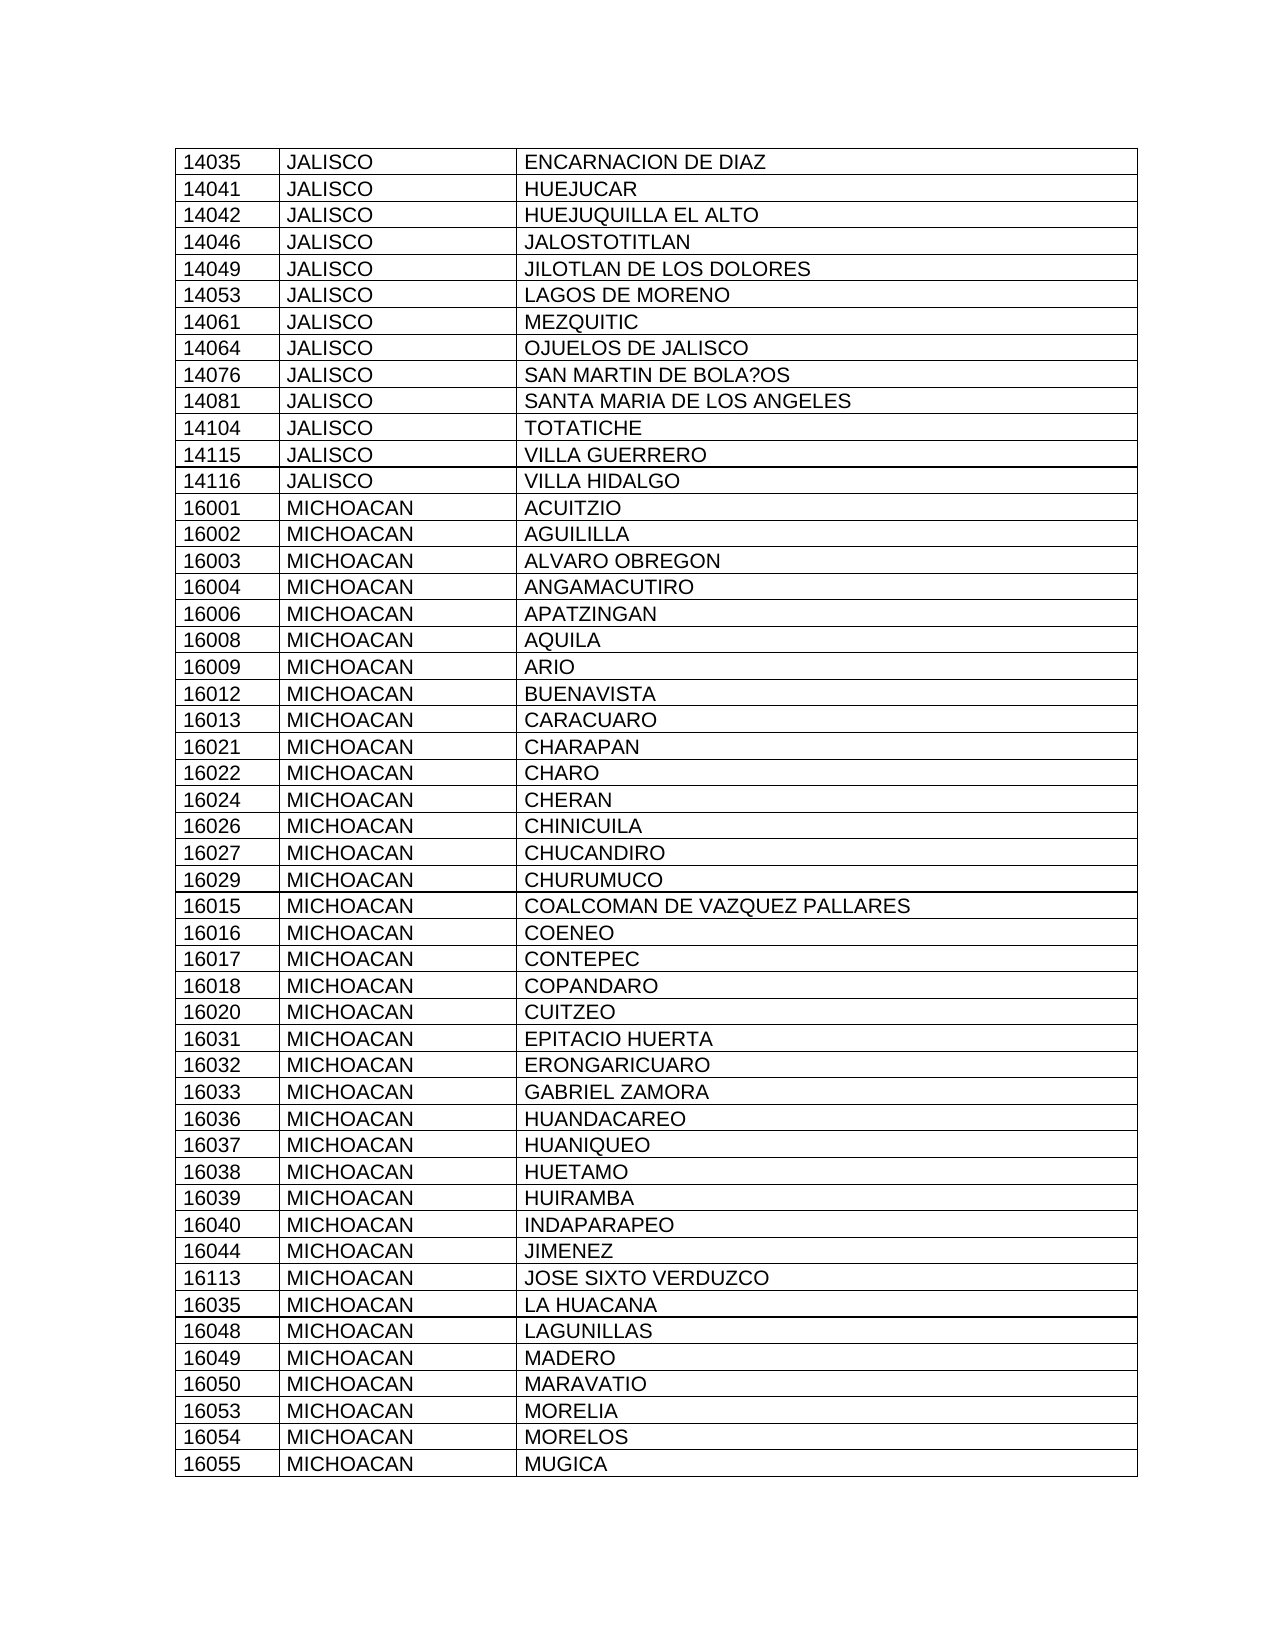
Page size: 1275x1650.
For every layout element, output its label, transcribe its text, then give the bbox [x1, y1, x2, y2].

table_cell 16027 [176, 839, 279, 865]
table_cell COALCOMAN DE VAZQUEZ PALLARES [517, 893, 1137, 918]
table_cell CHARO [517, 760, 1137, 785]
table_cell MICHOACAN [280, 1078, 516, 1104]
table_cell 16053 [176, 1397, 279, 1423]
table_cell SANTA MARIA DE LOS ANGELES [517, 388, 1137, 413]
table_cell TOTATICHE [517, 414, 1137, 440]
table_cell EPITACIO HUERTA [517, 1025, 1137, 1051]
table_cell MICHOACAN [280, 547, 516, 573]
table_cell 16016 [176, 919, 279, 944]
table_cell CHARAPAN [517, 733, 1137, 758]
table_cell JALISCO [280, 202, 516, 227]
table_cell 16009 [176, 653, 279, 679]
table_cell 14115 [176, 441, 279, 466]
table_cell 16012 [176, 680, 279, 705]
table_cell HUEJUCAR [517, 175, 1137, 201]
table_cell COENEO [517, 919, 1137, 944]
table_cell 16039 [176, 1185, 279, 1210]
table_cell JALISCO [280, 149, 516, 174]
table_cell MICHOACAN [280, 1052, 516, 1077]
table_cell JALISCO [280, 281, 516, 307]
table_cell 16013 [176, 706, 279, 732]
table_cell MICHOACAN [280, 1371, 516, 1396]
table_cell CHINICUILA [517, 813, 1137, 838]
table_cell MICHOACAN [280, 1264, 516, 1290]
table_cell 16050 [176, 1371, 279, 1396]
table_cell MICHOACAN [280, 866, 516, 891]
table_cell HUANDACAREO [517, 1105, 1137, 1130]
table_cell MICHOACAN [280, 733, 516, 758]
table_cell CHERAN [517, 786, 1137, 812]
table_cell 14081 [176, 388, 279, 413]
table_cell 14064 [176, 335, 279, 360]
table_cell CHUCANDIRO [517, 839, 1137, 865]
table_cell MICHOACAN [280, 1344, 516, 1369]
table_cell MICHOACAN [280, 1158, 516, 1183]
table_cell MICHOACAN [280, 1318, 516, 1343]
table_cell 16044 [176, 1238, 279, 1263]
table_cell 16029 [176, 866, 279, 891]
table_cell MICHOACAN [280, 813, 516, 838]
table_cell INDAPARAPEO [517, 1211, 1137, 1237]
table_cell 16017 [176, 946, 279, 971]
table_cell CONTEPEC [517, 946, 1137, 971]
table_cell CARACUARO [517, 706, 1137, 732]
table_cell MICHOACAN [280, 919, 516, 944]
table_cell AGUILILLA [517, 521, 1137, 546]
table_cell 16038 [176, 1158, 279, 1183]
table_cell JALOSTOTITLAN [517, 228, 1137, 254]
table_cell MUGICA [517, 1450, 1137, 1476]
table_cell 16002 [176, 521, 279, 546]
table_cell 16020 [176, 999, 279, 1024]
table_cell 16048 [176, 1318, 279, 1343]
table_cell MICHOACAN [280, 1238, 516, 1263]
table_cell 16054 [176, 1424, 279, 1449]
table_cell 16022 [176, 760, 279, 785]
table_cell MICHOACAN [280, 1397, 516, 1423]
table_cell MICHOACAN [280, 1025, 516, 1051]
table_cell JALISCO [280, 414, 516, 440]
table_cell JALISCO [280, 361, 516, 387]
table_cell MICHOACAN [280, 521, 516, 546]
table_cell 14061 [176, 308, 279, 333]
table_cell MEZQUITIC [517, 308, 1137, 333]
table_cell 16003 [176, 547, 279, 573]
table_cell ALVARO OBREGON [517, 547, 1137, 573]
table_cell HUEJUQUILLA EL ALTO [517, 202, 1137, 227]
table_cell MICHOACAN [280, 1291, 516, 1316]
table_cell MICHOACAN [280, 1185, 516, 1210]
table_cell 16037 [176, 1131, 279, 1157]
table_cell 16018 [176, 972, 279, 998]
table_cell 14104 [176, 414, 279, 440]
table_cell CHURUMUCO [517, 866, 1137, 891]
table_cell MICHOACAN [280, 494, 516, 519]
table_cell 14116 [176, 468, 279, 493]
table_cell LAGUNILLAS [517, 1318, 1137, 1343]
table_cell 16049 [176, 1344, 279, 1369]
table_cell 14076 [176, 361, 279, 387]
table_cell MICHOACAN [280, 786, 516, 812]
table_cell MICHOACAN [280, 839, 516, 865]
table_cell ANGAMACUTIRO [517, 574, 1137, 599]
table_cell MICHOACAN [280, 600, 516, 626]
table_cell 16024 [176, 786, 279, 812]
table_cell MORELIA [517, 1397, 1137, 1423]
table_cell JALISCO [280, 388, 516, 413]
table_cell SAN MARTIN DE BOLA?OS [517, 361, 1137, 387]
table_cell MICHOACAN [280, 1211, 516, 1237]
table_cell 16035 [176, 1291, 279, 1316]
table_cell LA HUACANA [517, 1291, 1137, 1316]
table_cell AQUILA [517, 627, 1137, 652]
table_cell MICHOACAN [280, 627, 516, 652]
table_cell 16033 [176, 1078, 279, 1104]
table_cell 16055 [176, 1450, 279, 1476]
table_cell MICHOACAN [280, 1450, 516, 1476]
table_cell HUETAMO [517, 1158, 1137, 1183]
table_cell JILOTLAN DE LOS DOLORES [517, 255, 1137, 280]
table_cell VILLA HIDALGO [517, 468, 1137, 493]
table_cell JALISCO [280, 335, 516, 360]
table_cell CUITZEO [517, 999, 1137, 1024]
table_cell 14041 [176, 175, 279, 201]
table_cell BUENAVISTA [517, 680, 1137, 705]
table_cell MICHOACAN [280, 574, 516, 599]
table_cell HUIRAMBA [517, 1185, 1137, 1210]
table_cell 16026 [176, 813, 279, 838]
table_cell 16004 [176, 574, 279, 599]
table_cell 14053 [176, 281, 279, 307]
table_cell JALISCO [280, 255, 516, 280]
table_cell 16031 [176, 1025, 279, 1051]
table_cell VILLA GUERRERO [517, 441, 1137, 466]
table_cell JALISCO [280, 468, 516, 493]
table_cell ENCARNACION DE DIAZ [517, 149, 1137, 174]
table_cell MICHOACAN [280, 1131, 516, 1157]
table_cell LAGOS DE MORENO [517, 281, 1137, 307]
table_cell ERONGARICUARO [517, 1052, 1137, 1077]
table_cell 16015 [176, 893, 279, 918]
table_cell JOSE SIXTO VERDUZCO [517, 1264, 1137, 1290]
table_cell 14046 [176, 228, 279, 254]
table_cell 16021 [176, 733, 279, 758]
table_cell 14049 [176, 255, 279, 280]
table_cell ACUITZIO [517, 494, 1137, 519]
table_cell APATZINGAN [517, 600, 1137, 626]
table_cell MORELOS [517, 1424, 1137, 1449]
table_cell HUANIQUEO [517, 1131, 1137, 1157]
table_cell 16006 [176, 600, 279, 626]
table_cell MICHOACAN [280, 1105, 516, 1130]
table_cell 16040 [176, 1211, 279, 1237]
table_cell MICHOACAN [280, 680, 516, 705]
table_cell GABRIEL ZAMORA [517, 1078, 1137, 1104]
table_cell JALISCO [280, 175, 516, 201]
table_cell MICHOACAN [280, 972, 516, 998]
table_cell 14042 [176, 202, 279, 227]
table_cell MICHOACAN [280, 653, 516, 679]
table_cell JIMENEZ [517, 1238, 1137, 1263]
table_cell JALISCO [280, 308, 516, 333]
table_cell 16113 [176, 1264, 279, 1290]
table_cell 16001 [176, 494, 279, 519]
table_cell MICHOACAN [280, 999, 516, 1024]
table_cell 16032 [176, 1052, 279, 1077]
table_cell MADERO [517, 1344, 1137, 1369]
table_cell MICHOACAN [280, 893, 516, 918]
table_cell 16008 [176, 627, 279, 652]
table_cell COPANDARO [517, 972, 1137, 998]
table_cell MICHOACAN [280, 760, 516, 785]
table_cell JALISCO [280, 228, 516, 254]
table_cell MICHOACAN [280, 946, 516, 971]
table_cell 14035 [176, 149, 279, 174]
table_cell OJUELOS DE JALISCO [517, 335, 1137, 360]
table_cell MICHOACAN [280, 1424, 516, 1449]
table_cell MARAVATIO [517, 1371, 1137, 1396]
table_cell ARIO [517, 653, 1137, 679]
table_cell 16036 [176, 1105, 279, 1130]
table_cell MICHOACAN [280, 706, 516, 732]
table_cell JALISCO [280, 441, 516, 466]
